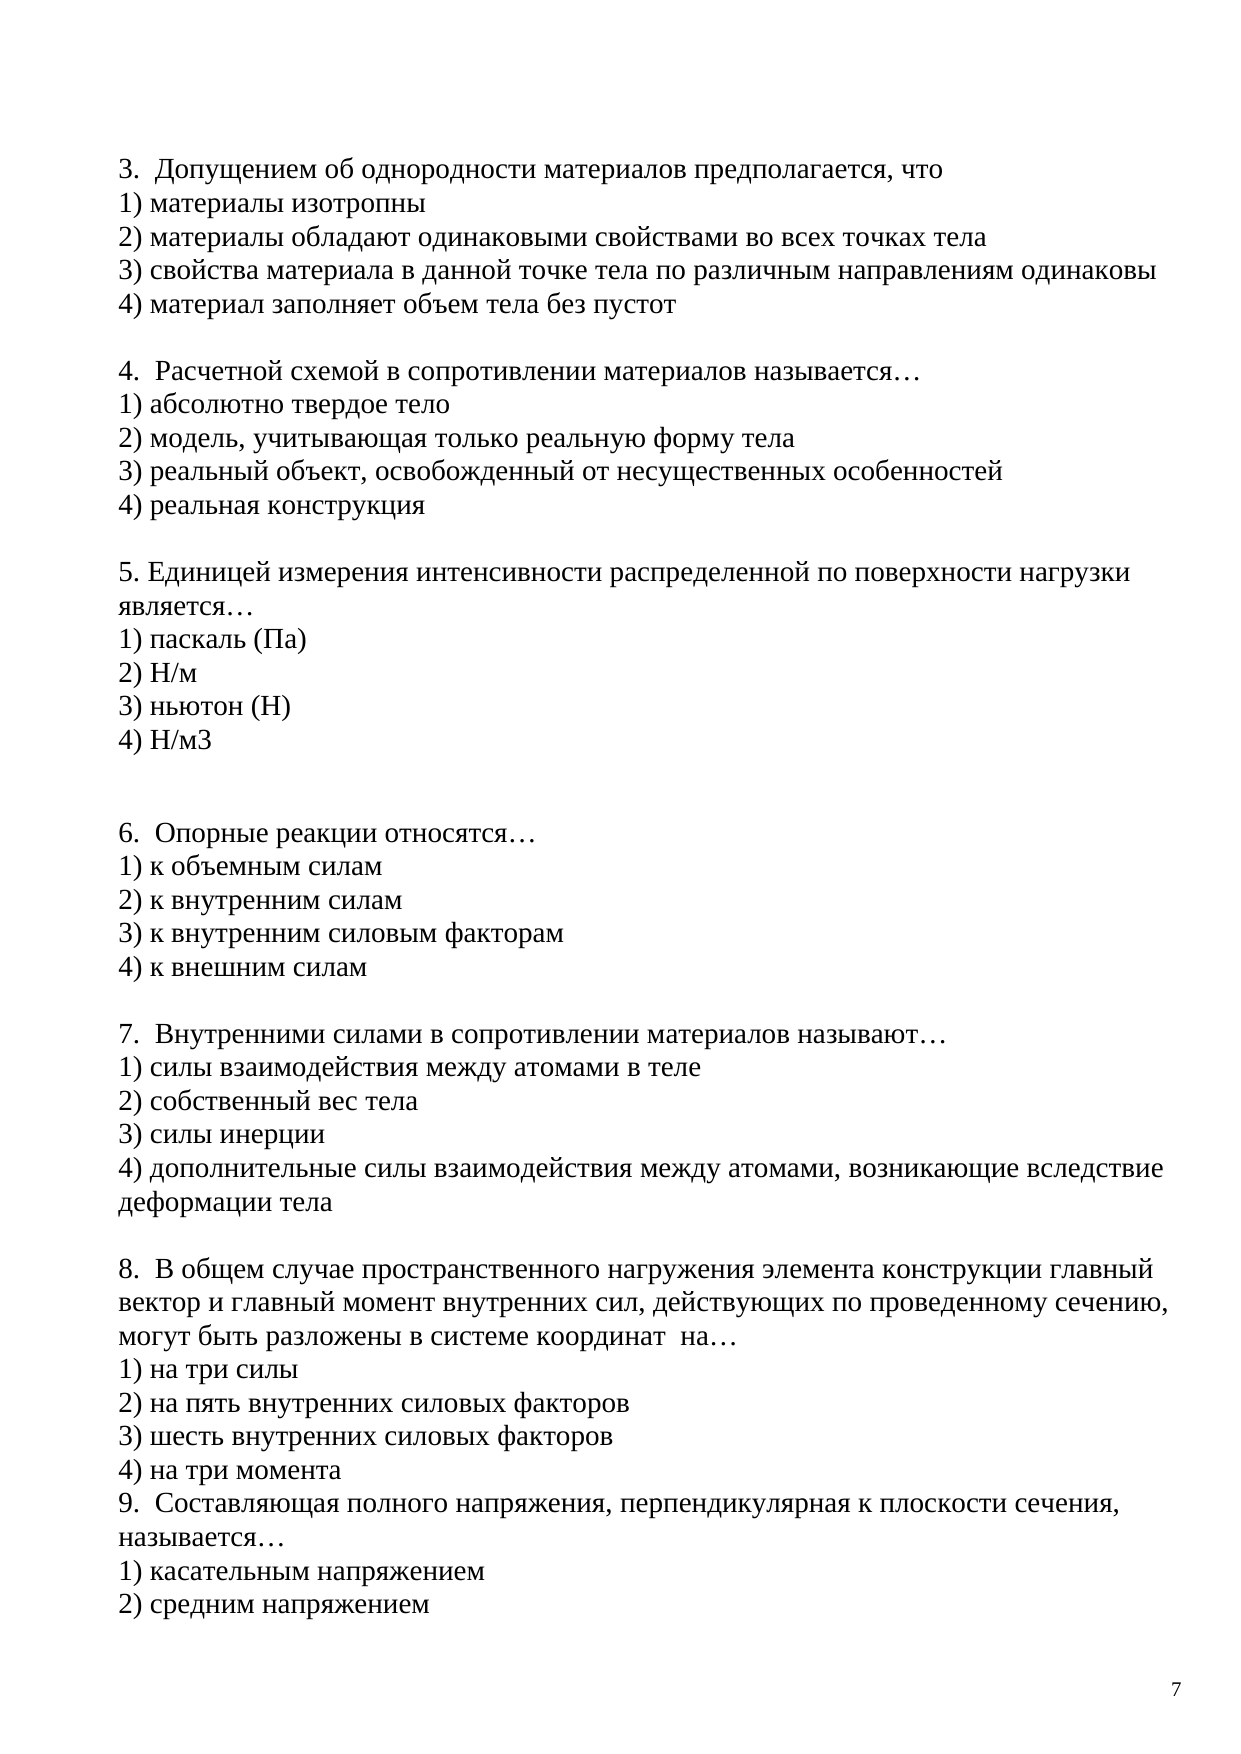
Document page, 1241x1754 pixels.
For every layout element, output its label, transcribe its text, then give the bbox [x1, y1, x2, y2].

text 1) паскаль (Па) [118, 621, 1181, 655]
text 1) материалы изотропны [118, 185, 1181, 219]
text 9. Составляющая полного напряжения, перпендикулярная к плоскости сечения, называется… [118, 1486, 1181, 1553]
text 4. Расчетной схемой в сопротивлении материалов называется… [118, 353, 1181, 386]
text 3) шесть внутренних силовых факторов [118, 1418, 1181, 1452]
text 1) абсолютно твердое тело [118, 386, 1181, 420]
text 4) Н/м3 [118, 722, 1181, 755]
text 3) свойства материала в данной точке тела по различным направлениям одинаковы [118, 252, 1181, 286]
text 7. Внутренними силами в сопротивлении материалов называют… [118, 1016, 1181, 1049]
text 4) дополнительные силы взаимодействия между атомами, возникающие вследствие деформации тела [118, 1150, 1181, 1217]
text 1) на три силы [118, 1351, 1181, 1385]
text 2) на пять внутренних силовых факторов [118, 1385, 1181, 1418]
text 2) к внутренним силам [118, 882, 1181, 915]
text 3) к внутренним силовым факторам [118, 915, 1181, 949]
text 1) касательным напряжением [118, 1553, 1181, 1586]
text 4) к внешним силам [118, 949, 1181, 982]
text 4) материал заполняет объем тела без пустот [118, 286, 1181, 319]
text 4) реальная конструкция [118, 487, 1181, 521]
text 1) силы взаимодействия между атомами в теле [118, 1049, 1181, 1083]
text 3) силы инерции [118, 1117, 1181, 1150]
text 2) средним напряжением [118, 1586, 1181, 1620]
text 2) собственный вес тела [118, 1083, 1181, 1117]
text 2) материалы обладают одинаковыми свойствами во всех точках тела [118, 219, 1181, 252]
text 3. Допущением об однородности материалов предполагается, что [118, 152, 1181, 185]
text 2) модель, учитывающая только реальную форму тела [118, 420, 1181, 453]
text 3) реальный объект, освобожденный от несущественных особенностей [118, 453, 1181, 487]
text 5. Единицей измерения интенсивности распределенной по поверхности нагрузки является… [118, 554, 1181, 621]
text 3) ньютон (Н) [118, 688, 1181, 722]
text 4) на три момента [118, 1452, 1181, 1486]
text 8. В общем случае пространственного нагружения элемента конструкции главный вектор и главный момент внутренних сил, действующих по проведенному сечению, могут быть разложены в системе координат на… [118, 1251, 1181, 1351]
text 6. Опорные реакции относятся… [118, 815, 1181, 848]
text 1) к объемным силам [118, 848, 1181, 882]
text 2) Н/м [118, 655, 1181, 688]
